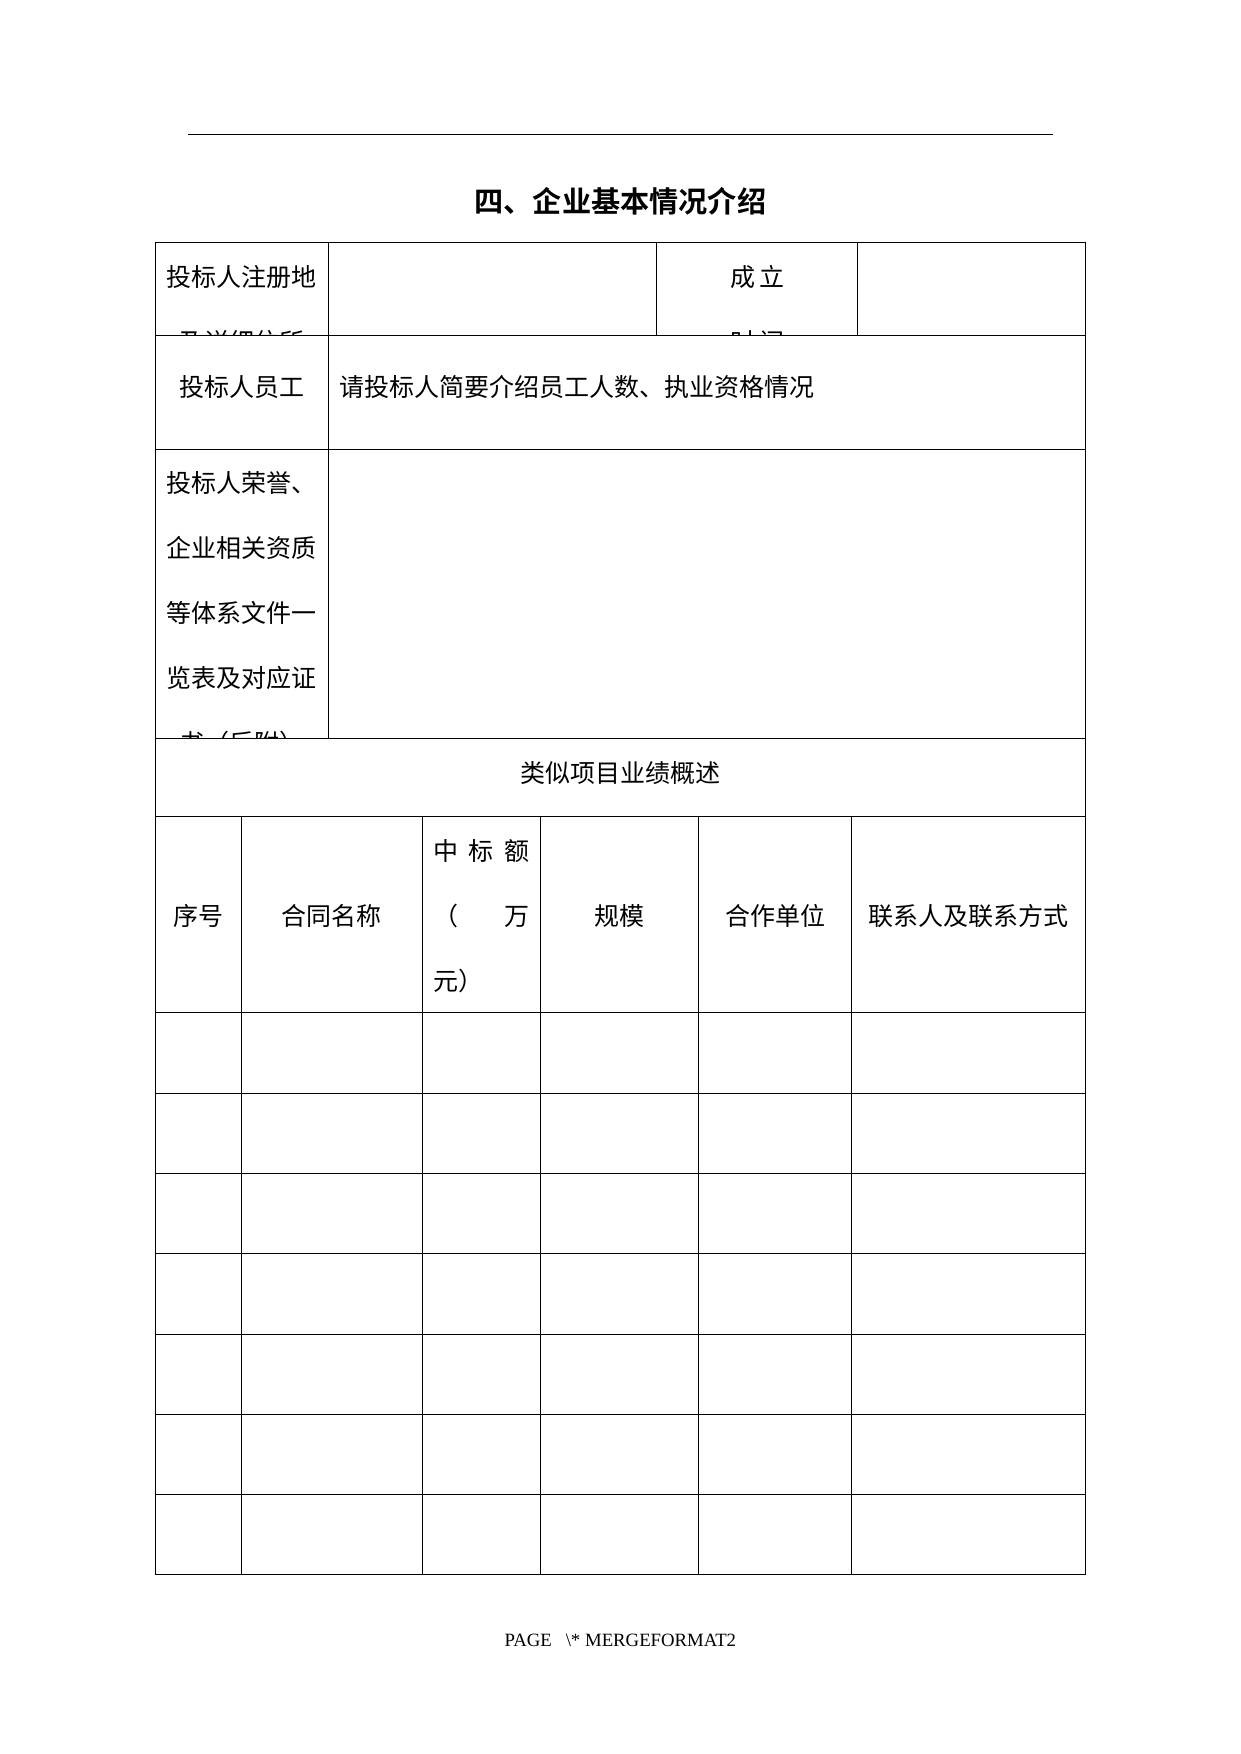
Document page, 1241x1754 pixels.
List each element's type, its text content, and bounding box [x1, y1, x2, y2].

table_cell [156, 1495, 241, 1574]
table_cell [852, 1495, 1085, 1574]
table_cell [541, 1174, 698, 1253]
table_cell 投标人员工 [156, 336, 328, 448]
table_cell [423, 1335, 540, 1414]
table_cell [852, 1013, 1085, 1092]
table_cell [423, 1254, 540, 1333]
table_cell [423, 1415, 540, 1494]
subtitle 四、企业基本情况介绍 [187, 178, 1053, 221]
table_cell [541, 1254, 698, 1333]
table_cell [242, 1094, 422, 1173]
table_cell [541, 1335, 698, 1414]
table_cell [156, 1335, 241, 1414]
table_cell 类似项目业绩概述 [156, 739, 1085, 816]
table_cell [242, 1013, 422, 1092]
table_header 投标人注册地 及详细住所 [156, 243, 328, 335]
table_cell [699, 1415, 851, 1494]
table_cell [852, 1174, 1085, 1253]
table_cell [541, 1415, 698, 1494]
table_cell [852, 1094, 1085, 1173]
table_cell [242, 1254, 422, 1333]
table_cell 请投标人简要介绍员工人数、执业资格情况 [329, 336, 1085, 448]
table_cell [852, 1254, 1085, 1333]
table_cell [423, 1174, 540, 1253]
table_cell [852, 1335, 1085, 1414]
table_cell 中标额（万元） [423, 817, 540, 1012]
table_cell 合同名称 [242, 817, 422, 1012]
table_cell [423, 1013, 540, 1092]
table_cell [156, 1254, 241, 1333]
table_cell [699, 1174, 851, 1253]
table_cell [699, 1495, 851, 1574]
table_cell 规模 [541, 817, 698, 1012]
table_cell [541, 1013, 698, 1092]
table_cell [541, 1495, 698, 1574]
table_cell [699, 1335, 851, 1414]
table_cell [423, 1094, 540, 1173]
table_header [329, 243, 656, 335]
table_cell [242, 1415, 422, 1494]
table_cell [699, 1094, 851, 1173]
table_header [858, 243, 1085, 335]
table_cell [156, 1094, 241, 1173]
table_cell 投标人荣誉、企业相关资质等体系文件一览表及对应证书（后附） [156, 450, 328, 738]
table_cell [242, 1335, 422, 1414]
table_cell [242, 1174, 422, 1253]
table_cell [156, 1415, 241, 1494]
table_cell [699, 1013, 851, 1092]
table_cell [423, 1495, 540, 1574]
table_cell [156, 1174, 241, 1253]
table_cell 联系人及联系方式 [852, 817, 1085, 1012]
table_cell 序号 [156, 817, 241, 1012]
table_cell [541, 1094, 698, 1173]
table_cell [156, 1013, 241, 1092]
table_cell [699, 1254, 851, 1333]
table_cell [852, 1415, 1085, 1494]
table_cell [242, 1495, 422, 1574]
table_header 成立 时间 [657, 243, 857, 335]
table_cell 合作单位 [699, 817, 851, 1012]
table_cell [329, 450, 1085, 738]
